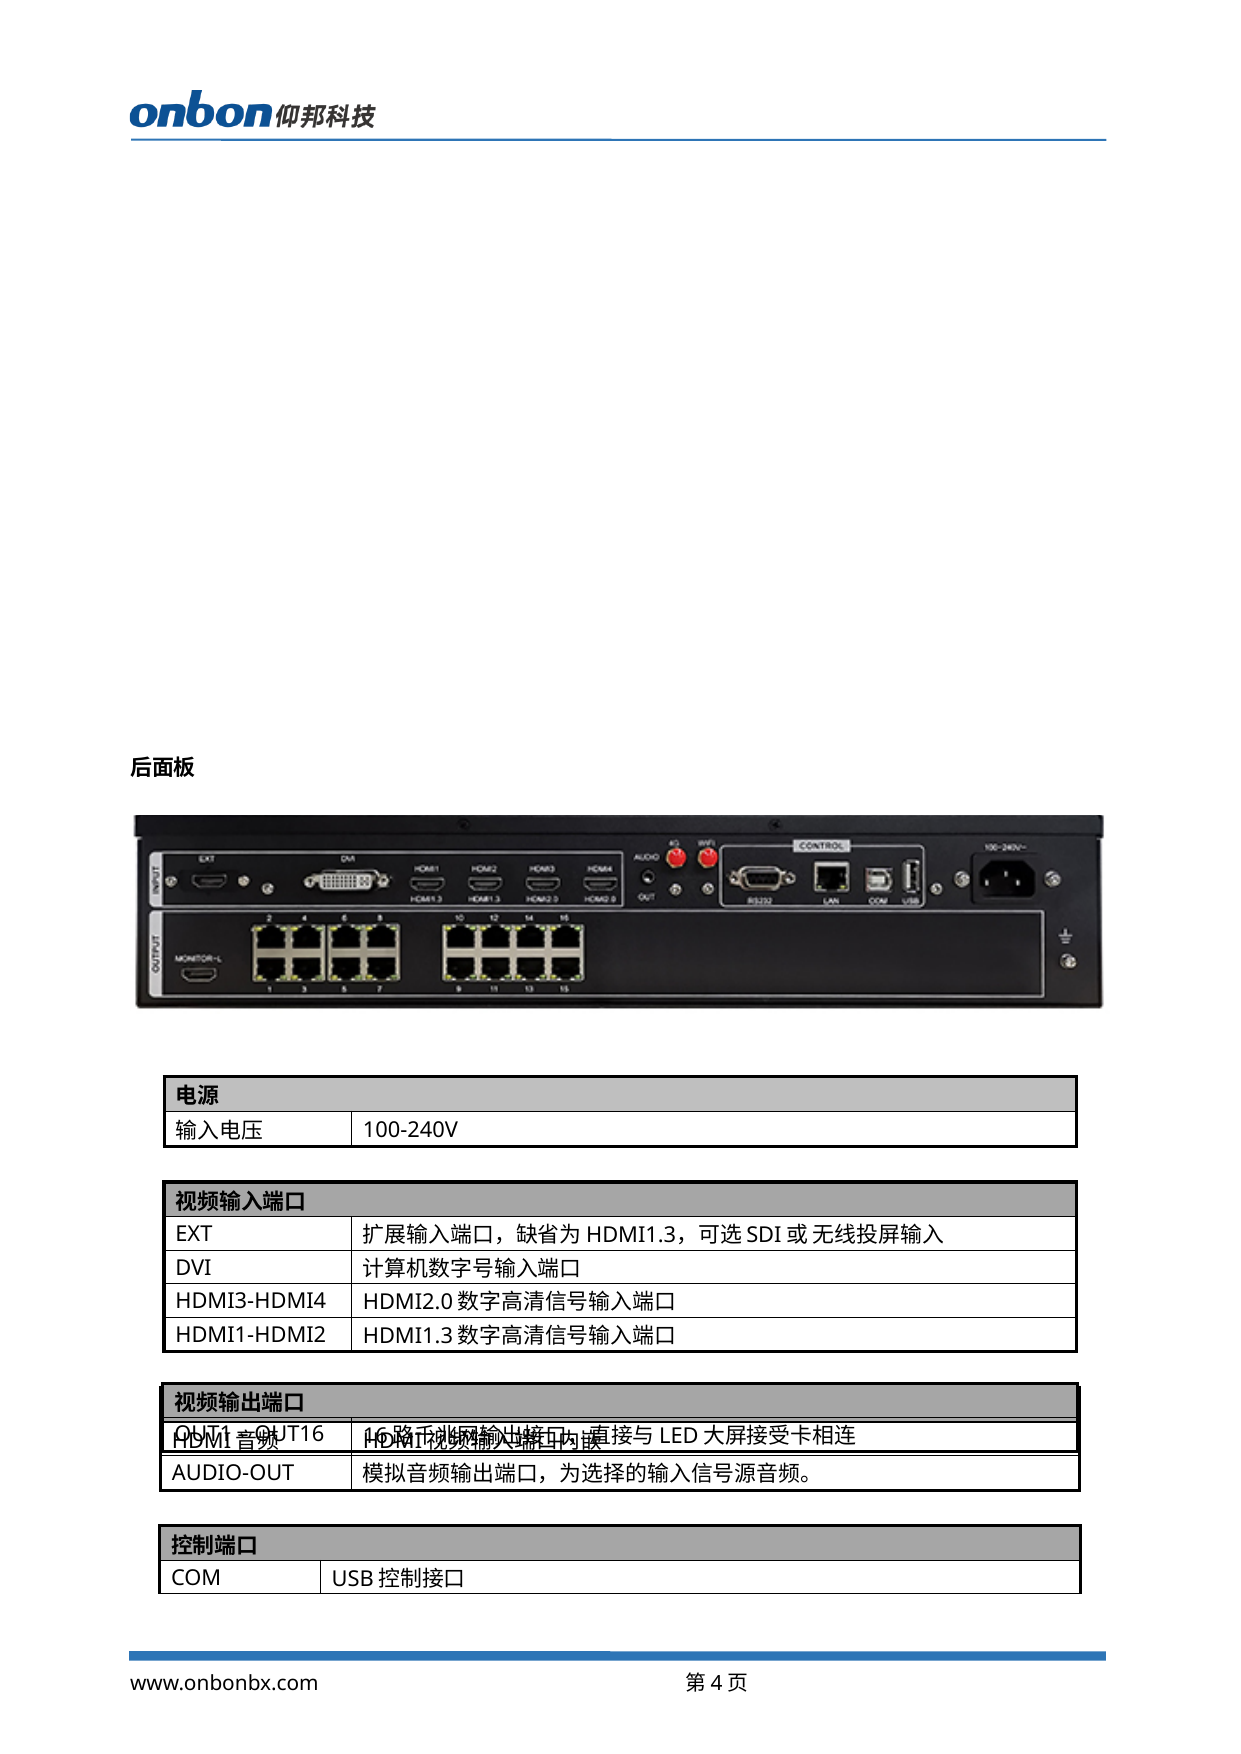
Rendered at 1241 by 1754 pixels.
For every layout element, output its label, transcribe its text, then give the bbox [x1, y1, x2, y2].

table_cell HDMI1.3数字高清信号输入端口 [352, 1318, 1075, 1350]
picture [129, 90, 376, 128]
table_header 视频输出端口 [164, 1385, 1076, 1417]
table_cell COM [161, 1561, 320, 1593]
table_header 电源 [166, 1078, 1075, 1111]
table_cell USB控制接口 [321, 1561, 1079, 1593]
table_cell 输入电压 [166, 1112, 351, 1145]
table_cell DVI [166, 1251, 351, 1283]
table_cell 计算机数字号输入端口 [352, 1251, 1075, 1283]
table_cell AUDIO-OUT [162, 1456, 351, 1488]
table_cell EXT [166, 1217, 351, 1249]
table_cell HDMI1-HDMI2 [166, 1318, 351, 1350]
table_cell 16路千兆网输出接口，直接与LED大屏接受卡相连 [352, 1418, 1076, 1450]
table_cell OUT1 – OUT16 [164, 1418, 351, 1450]
table_header 视频输入端口 [166, 1184, 1075, 1216]
picture [129, 815, 1111, 1014]
table_cell 扩展输入端口，缺省为HDMI1.3，可选SDI或 无线投屏输入 [352, 1217, 1075, 1249]
table_cell HDMI3-HDMI4 [166, 1284, 351, 1317]
table_header 控制端口 [161, 1527, 1079, 1560]
table_cell 100-240V [352, 1112, 1075, 1145]
text 后面板 [130, 750, 1110, 782]
table_cell 模拟音频输出端口，为选择的输入信号源音频。 [352, 1456, 1078, 1488]
table_cell HDMI2.0数字高清信号输入端口 [352, 1284, 1075, 1317]
